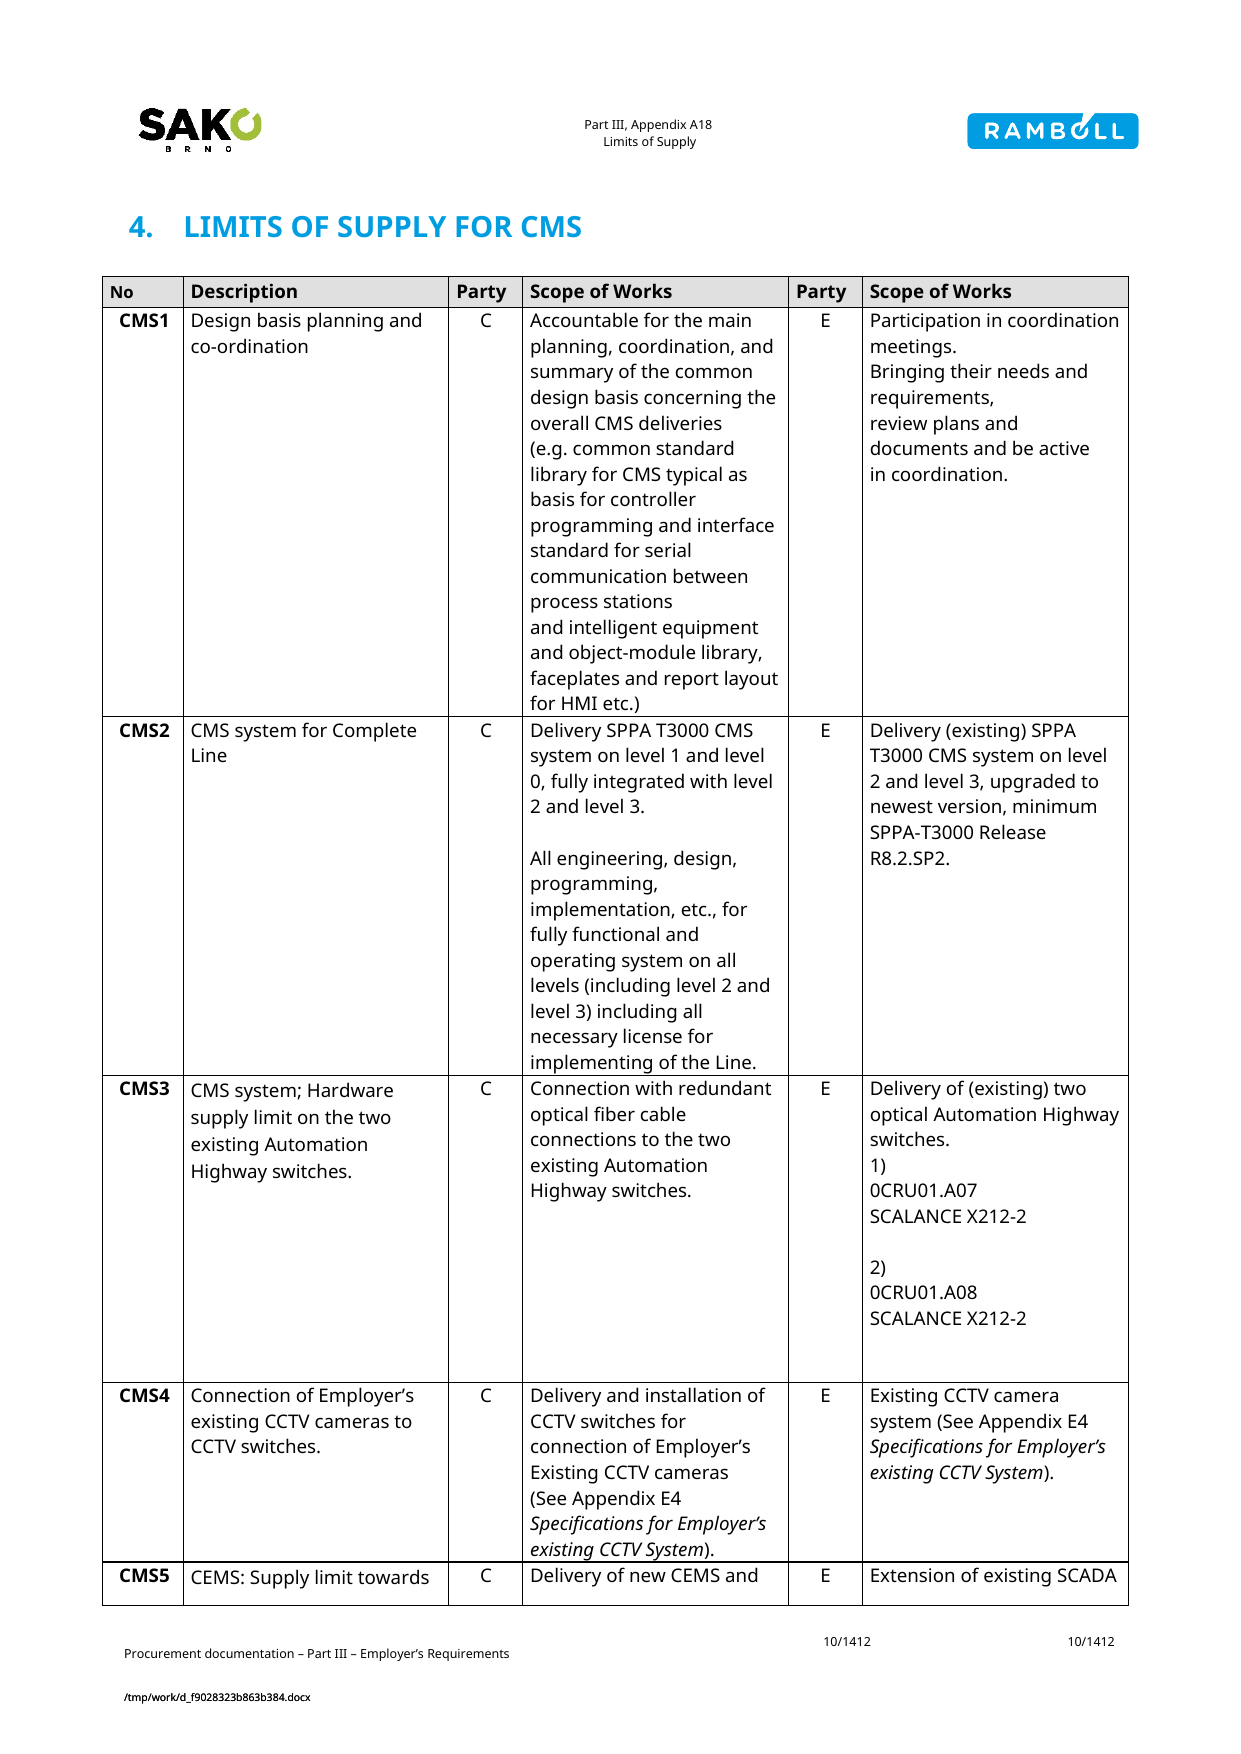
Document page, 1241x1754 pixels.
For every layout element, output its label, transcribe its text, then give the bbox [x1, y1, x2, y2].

table_header No [103, 277, 183, 307]
table_cell Delivery of (existing) two optical Automation Highway switches. 1) 0CRU01.A07 SCALANCE X212-2 2) 0CRU01.A08 SCALANCE X212-2 [863, 1076, 1128, 1382]
table_cell CMS system; Hardware supply limit on the two existing Automation Highway switches. [184, 1076, 448, 1382]
table_cell Delivery and installation of CCTV switches for connection of Employer’s Existing CCTV cameras (See Appendix E4 Specifications for Employer’s existing CCTV System). [523, 1383, 788, 1561]
table_cell CMS5 [103, 1563, 183, 1605]
table_header Party [789, 277, 862, 307]
table_cell CMS1 [103, 308, 183, 716]
table_cell CEMS: Supply limit towards existing CEMS [184, 1563, 448, 1605]
table_cell C [449, 1563, 522, 1605]
table_cell C [449, 1383, 522, 1561]
table_cell Participation in coordination meetings. Bringing their needs and requirements, review plans and documents and be active in coordination. [863, 308, 1128, 716]
table_cell Delivery SPPA T3000 CMS system on level 1 and level 0, fully integrated with level 2 and level 3. All engineering, design, programming, implementation, etc., for fully functional and operating system on all levels (including level 2 and level 3) including all necessary license for implementing of the Line. [523, 717, 788, 1074]
table_cell Existing CCTV camera system (See Appendix E4 Specifications for Employer’s existing CCTV System). [863, 1383, 1128, 1561]
table_cell E [789, 717, 862, 1074]
table_cell Delivery (existing) SPPA T3000 CMS system on level 2 and level 3, upgraded to newest version, minimum SPPA-T3000 Release R8.2.SP2. [863, 717, 1128, 1074]
picture [138, 108, 262, 152]
table_cell Accountable for the main planning, coordination, and summary of the common design basis concerning the overall CMS deliveries (e.g. common standard library for CMS typical as basis for controller programming and interface standard for serial communication between process stations and intelligent equipment and object-module library, faceplates and report layout for HMI etc.) [523, 308, 788, 716]
table_cell CMS2 [103, 717, 183, 1074]
table_cell CMS4 [103, 1383, 183, 1561]
table_cell C [449, 717, 522, 1074]
table_cell Connection of Employer’s existing CCTV cameras to CCTV switches. [184, 1383, 448, 1561]
table_cell E [789, 1563, 862, 1605]
table_cell CMS3 [103, 1076, 183, 1382]
subtitle Limits of Supply for CMS [153, 207, 1116, 246]
table_cell C [449, 1076, 522, 1382]
table_header Scope of Works [523, 277, 788, 307]
table_header Party [449, 277, 522, 307]
table_cell Extension of existing SCADA system "StoneBase”. [863, 1563, 1128, 1605]
table_cell CMS system for Complete Line [184, 717, 448, 1074]
table_cell E [789, 1076, 862, 1382]
table_header Description [184, 277, 448, 307]
table_cell E [789, 308, 862, 716]
table_header Scope of Works [863, 277, 1128, 307]
table_cell C [449, 308, 522, 716]
table_cell E [789, 1383, 862, 1561]
table_cell Design basis planning and co-ordination [184, 308, 448, 716]
table_cell Connection with redundant optical fiber cable connections to the two existing Automation Highway switches. [523, 1076, 788, 1382]
